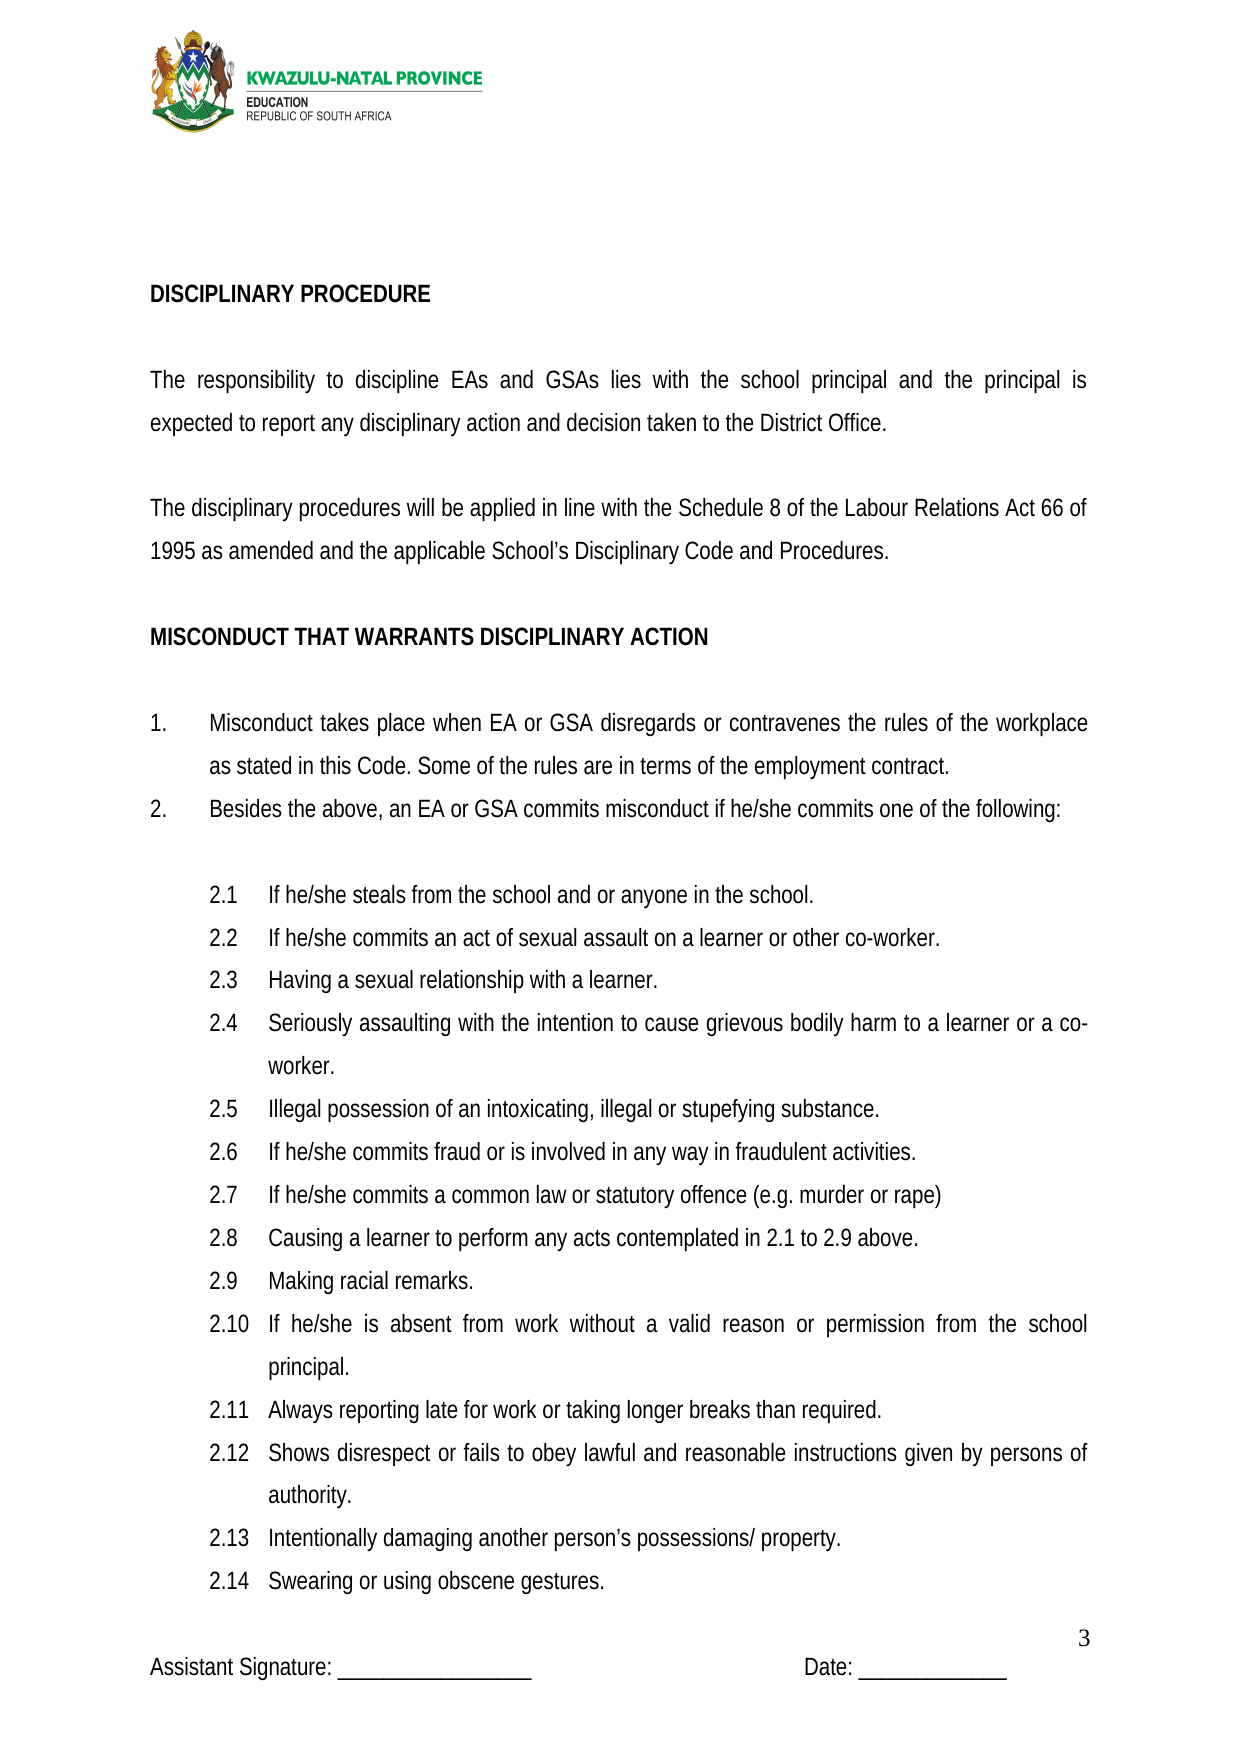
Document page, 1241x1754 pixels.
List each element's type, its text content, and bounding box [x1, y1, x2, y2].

text DISCIPLINARY PROCEDURE [150, 279, 1090, 307]
text 2.2 If he/she commits an act of sexual assault on a learner or other co-worker. [209, 922, 1090, 951]
text MISCONDUCT THAT WARRANTS DISCIPLINARY ACTION [150, 622, 1090, 651]
list Always reporting late for work or taking longer breaks than required. [209, 1394, 1090, 1423]
list Making racial remarks. [209, 1266, 1090, 1294]
list Causing a learner to perform any acts contemplated in 2.1 to 2.9 above. [209, 1223, 1090, 1252]
list Besides the above, an EA or GSA commits misconduct if he/she commits one of the following: [150, 794, 1090, 822]
text 2.1 If he/she steals from the school and or anyone in the school. [209, 879, 1090, 908]
list Illegal possession of an intoxicating, illegal or stupefying substance. [209, 1094, 1090, 1123]
list If he/she commits fraud or is involved in any way in fraudulent activities. [209, 1137, 1090, 1166]
list Shows disrespect or fails to obey lawful and reasonable instructions given by persons of authority. [209, 1437, 1090, 1509]
list Seriously assaulting with the intention to cause grievous bodily harm to a learner or a co-worker. [209, 1008, 1090, 1080]
list Misconduct takes place when EA or GSA disregards or contravenes the rules of the workplace as stated in this Code. Some of the rules are in terms of the employment contract. [150, 708, 1090, 779]
list If he/she commits a common law or statutory offence (e.g. murder or rape) [209, 1180, 1090, 1209]
picture [150, 29, 484, 134]
list Swearing or using obscene gestures. [209, 1566, 1090, 1595]
list If he/she is absent from work without a valid reason or permission from the school principal. [209, 1309, 1090, 1380]
list Having a sexual relationship with a learner. [209, 965, 1090, 994]
text The disciplinary procedures will be applied in line with the Schedule 8 of the Labour Relations Act 66 of 1995 as amended and the applicable School’s Disciplinary Code and Procedures. [150, 493, 1090, 565]
list Intentionally damaging another person’s possessions/ property. [209, 1523, 1090, 1552]
text The responsibility to discipline EAs and GSAs lies with the school principal and the principal is expected to report any disciplinary action and decision taken to the District Office. [150, 364, 1090, 436]
